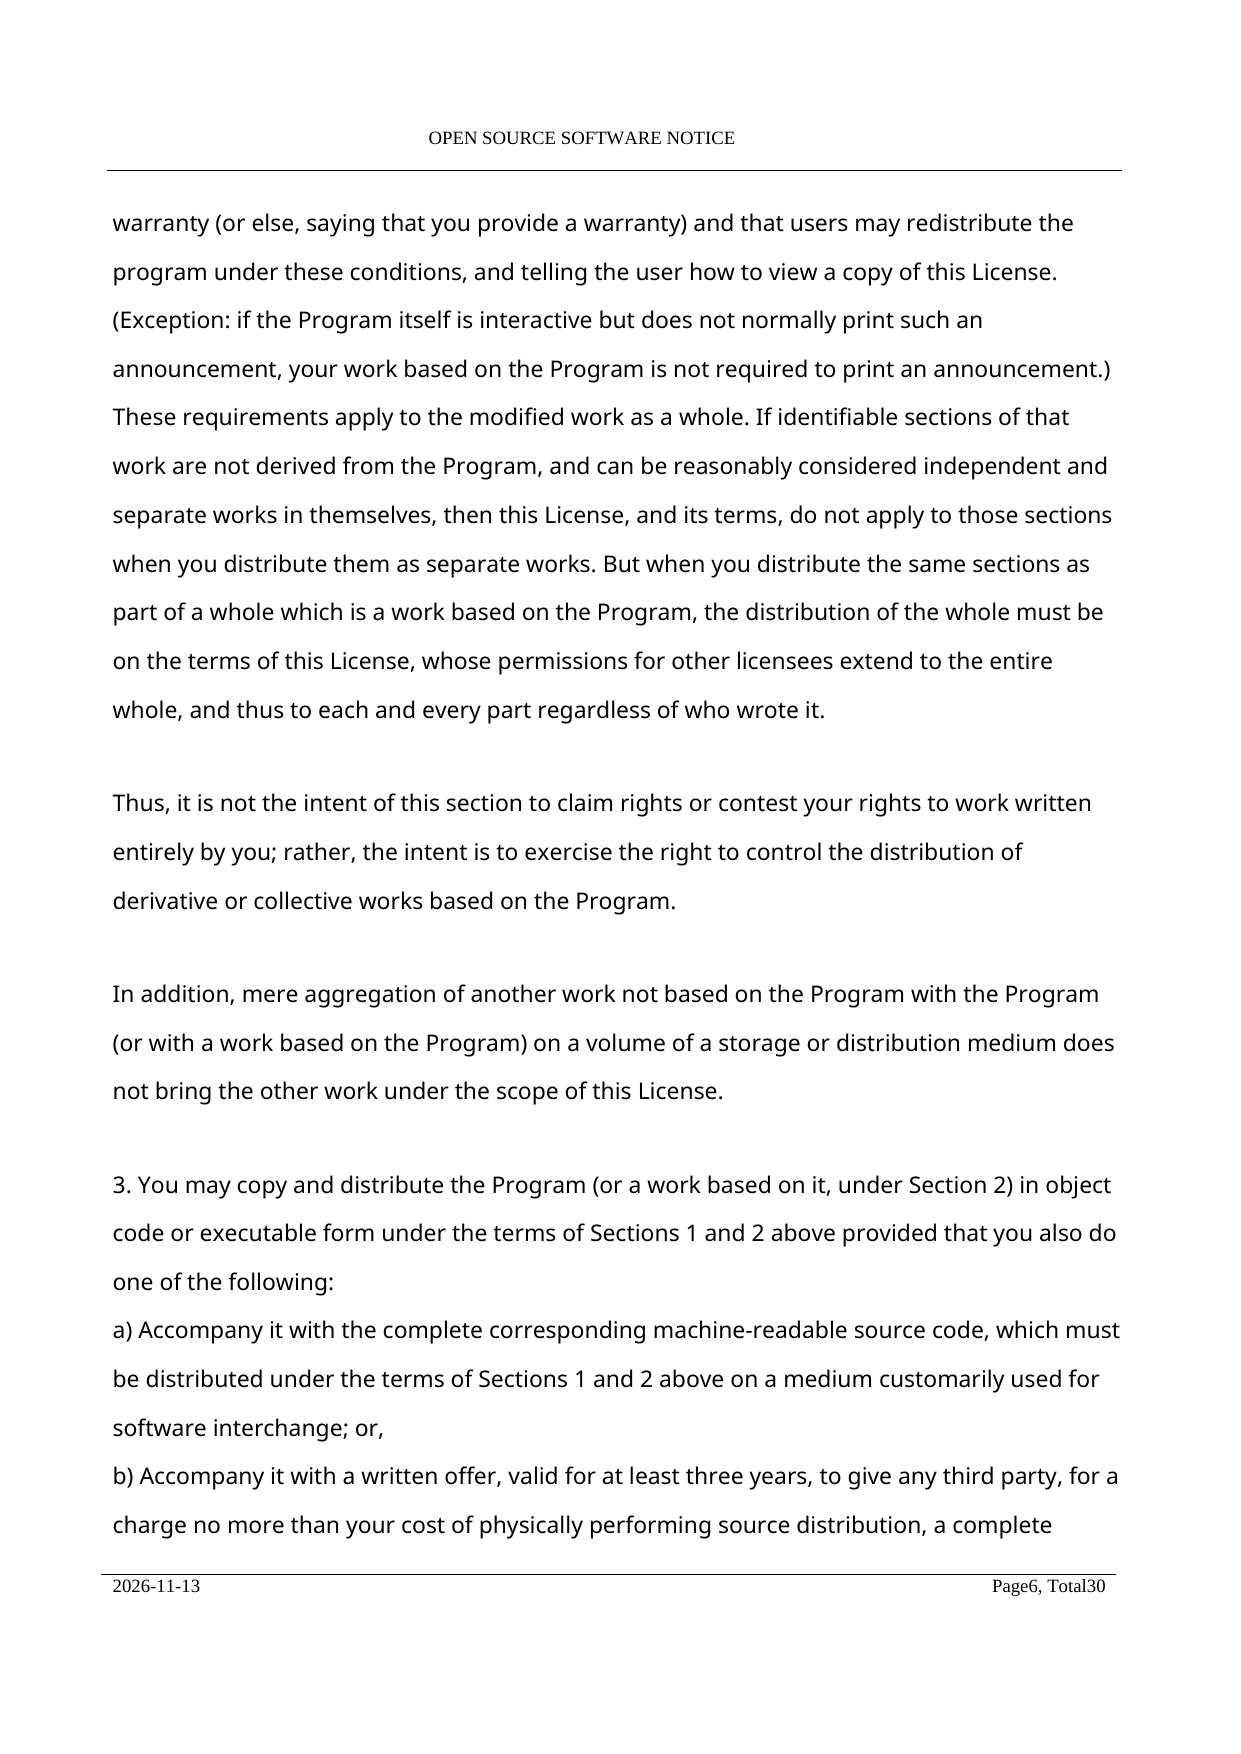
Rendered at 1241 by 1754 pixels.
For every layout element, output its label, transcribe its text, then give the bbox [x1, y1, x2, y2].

text a) Accompany it with the complete corresponding machine-readable source code, which must be distributed under the terms of Sections 1 and 2 above on a medium customarily used for software interchange; or, [112, 1313, 1128, 1443]
text 3. You may copy and distribute the Program (or a work based on it, under Section 2) in object code or executable form under the terms of Sections 1 and 2 above provided that you also do one of the following: [112, 1168, 1128, 1298]
text Thus, it is not the intent of this section to claim rights or contest your rights to work written entirely by you; rather, the intent is to exercise the right to control the distribution of derivative or collective works based on the Program. [112, 786, 1128, 916]
text These requirements apply to the modified work as a whole. If identifiable sections of that work are not derived from the Program, and can be reasonably considered independent and separate works in themselves, then this License, and its terms, do not apply to those sections when you distribute them as separate works. But when you distribute the same sections as part of a whole which is a work based on the Program, the distribution of the whole must be on the terms of this License, whose permissions for other licensees extend to the entire whole, and thus to each and every part regardless of who wrote it. [112, 401, 1128, 726]
text In addition, mere aggregation of another work not based on the Program with the Program (or with a work based on the Program) on a volume of a storage or distribution medium does not bring the other work under the scope of this License. [112, 977, 1128, 1107]
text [112, 206, 1128, 385]
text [112, 1459, 1128, 1540]
